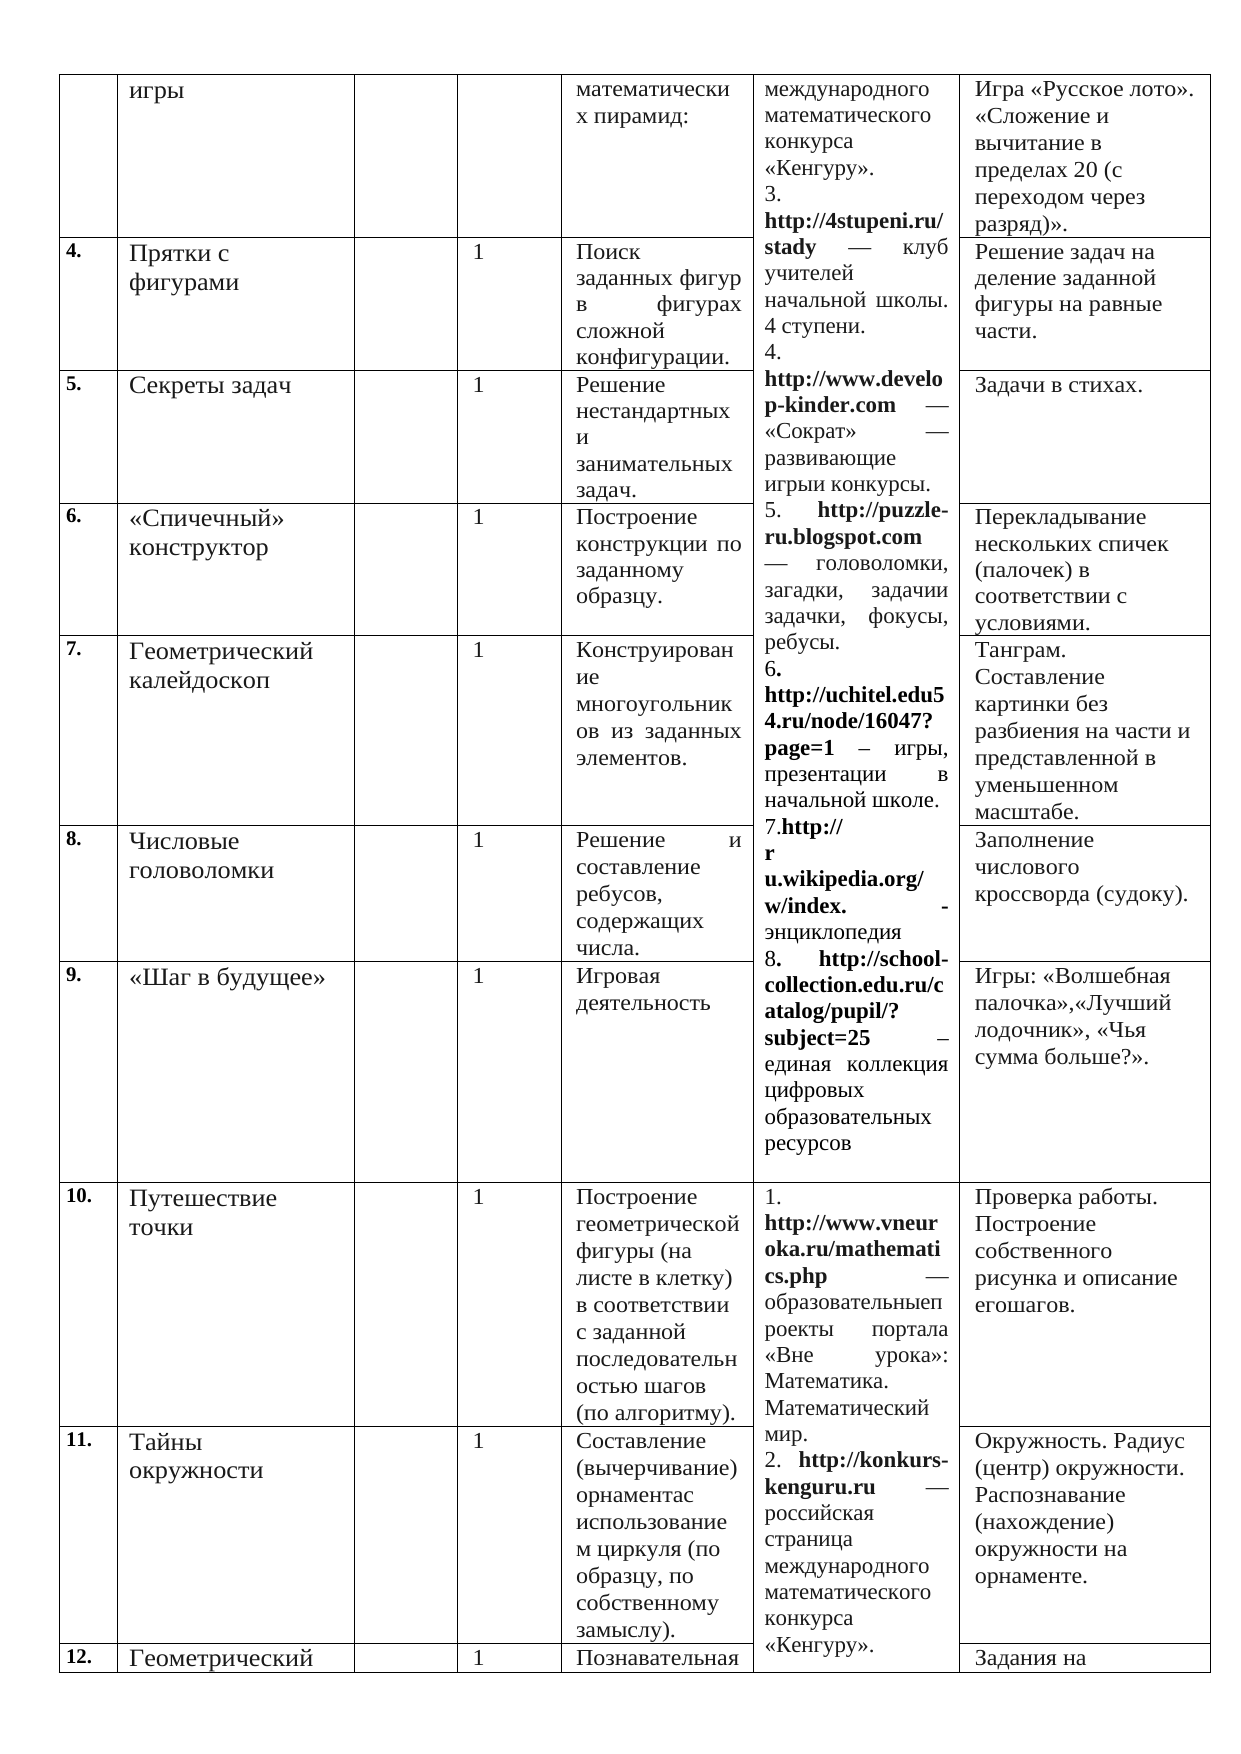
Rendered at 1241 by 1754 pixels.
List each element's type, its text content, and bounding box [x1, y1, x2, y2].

table_cell [355, 636, 457, 825]
table_cell Танграм. Составление картинки без разбиения на части и представленной в уменьшенном масштабе. [960, 636, 1210, 825]
table_cell [355, 75, 457, 237]
table_cell [60, 238, 117, 369]
table_cell 1 [458, 238, 561, 369]
table_cell Математические игры [118, 75, 354, 237]
table_cell 1. http://www.vneuroka.ru/mathematics.php — образовательныепроекты портала «Вне урока»: Математика. Математический мир. 2. http://konkurs-kenguru.ru — российская страница международного математического конкурса «Кенгуру». 3. http://4stupeni.ru/stady — клуб учителей начальной школы. 4 ступени. 4. http://www.develop-kinder.com — «Сократ» — развивающие игрыи конкурсы. 5. http://puzzle-ru.blogspot.com — головоломки, загадки, задачии задачки, фокусы, ребусы. 6. http://uchitel.edu54.ru/node/16047?page=1 – игры, презентации в начальной школе. 7.http://ru.wikipedia.org/w/index. -энциклопедия 8. http://school-collection.edu.ru/catalog/pupil/?subject=25 – единая коллекция цифровых образовательных ресурсов [754, 1183, 959, 1672]
table_cell 1 [458, 1644, 561, 1672]
table_cell Решение задач на деление заданной фигуры на равные части. [960, 238, 1210, 369]
table_cell [355, 1427, 457, 1642]
table_cell [60, 1427, 117, 1642]
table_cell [562, 75, 753, 237]
table_cell [60, 75, 117, 237]
table_cell [355, 238, 457, 369]
table_cell Решение нестандартных и занимательных задач. [562, 371, 753, 502]
table_cell [355, 962, 457, 1182]
table_cell Тайны окружности [118, 1427, 354, 1642]
table_cell Окружность. Радиус (центр) окружности. Распознавание (нахождение) окружности на орнаменте. [960, 1427, 1210, 1642]
table_cell [355, 371, 457, 502]
table_cell 1 [458, 371, 561, 502]
table_cell 1 [458, 504, 561, 635]
table_cell [60, 1644, 117, 1672]
table_cell [60, 1183, 117, 1426]
table_cell [355, 504, 457, 635]
table_cell [60, 371, 117, 502]
table_cell 1 [458, 636, 561, 825]
table_cell Игровая деятельность [562, 962, 753, 1182]
table_cell Геометрический калейдоскоп [118, 636, 354, 825]
table_cell Составление (вычерчивание) орнаментас использованием циркуля (по образцу, по собственному замыслу). [562, 1427, 753, 1642]
table_cell 1 [458, 75, 561, 237]
table_cell Построение геометрической фигуры (на листе в клетку) в соответствии с заданной последовательностью шагов (по алгоритму). [562, 1183, 753, 1426]
table_cell [355, 1183, 457, 1426]
table_cell 1 [458, 826, 561, 961]
table_cell «Шаг в будущее» [118, 962, 354, 1182]
table_cell Числовые головоломки [118, 826, 354, 961]
table_cell Секреты задач [118, 371, 354, 502]
table_cell [60, 962, 117, 1182]
table_cell Путешествие точки [118, 1183, 354, 1426]
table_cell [118, 1644, 354, 1672]
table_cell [960, 1644, 1210, 1672]
table_cell 1 [458, 962, 561, 1182]
table_cell Конструирование многоугольников из заданных элементов. [562, 636, 753, 825]
table_cell Построение конструкции по заданному образцу. [562, 504, 753, 635]
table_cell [562, 1644, 753, 1672]
table_cell Решение и составление ребусов, содержащих числа. [562, 826, 753, 961]
table_cell 1 [458, 1183, 561, 1426]
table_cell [960, 75, 1210, 237]
table_cell [355, 826, 457, 961]
table_cell [60, 504, 117, 635]
table_cell Проверка работы. Построение собственного рисунка и описание егошагов. [960, 1183, 1210, 1426]
table_cell Перекладывание нескольких спичек (палочек) в соответствии с условиями. [960, 504, 1210, 635]
table_cell [60, 636, 117, 825]
table_cell «Спичечный» конструктор [118, 504, 354, 635]
table_cell Заполнение числового кроссворда (судоку). [960, 826, 1210, 961]
table_cell [60, 826, 117, 961]
table_cell Игры: «Волшебная палочка»,«Лучший лодочник», «Чья сумма больше?». [960, 962, 1210, 1182]
table_cell Поиск заданных фигур в фигурах сложной конфигурации. [562, 238, 753, 369]
table_cell Прятки с фигурами [118, 238, 354, 369]
table_cell [355, 1644, 457, 1672]
table_cell Задачи в стихах. [960, 371, 1210, 502]
table_cell 1 [458, 1427, 561, 1642]
